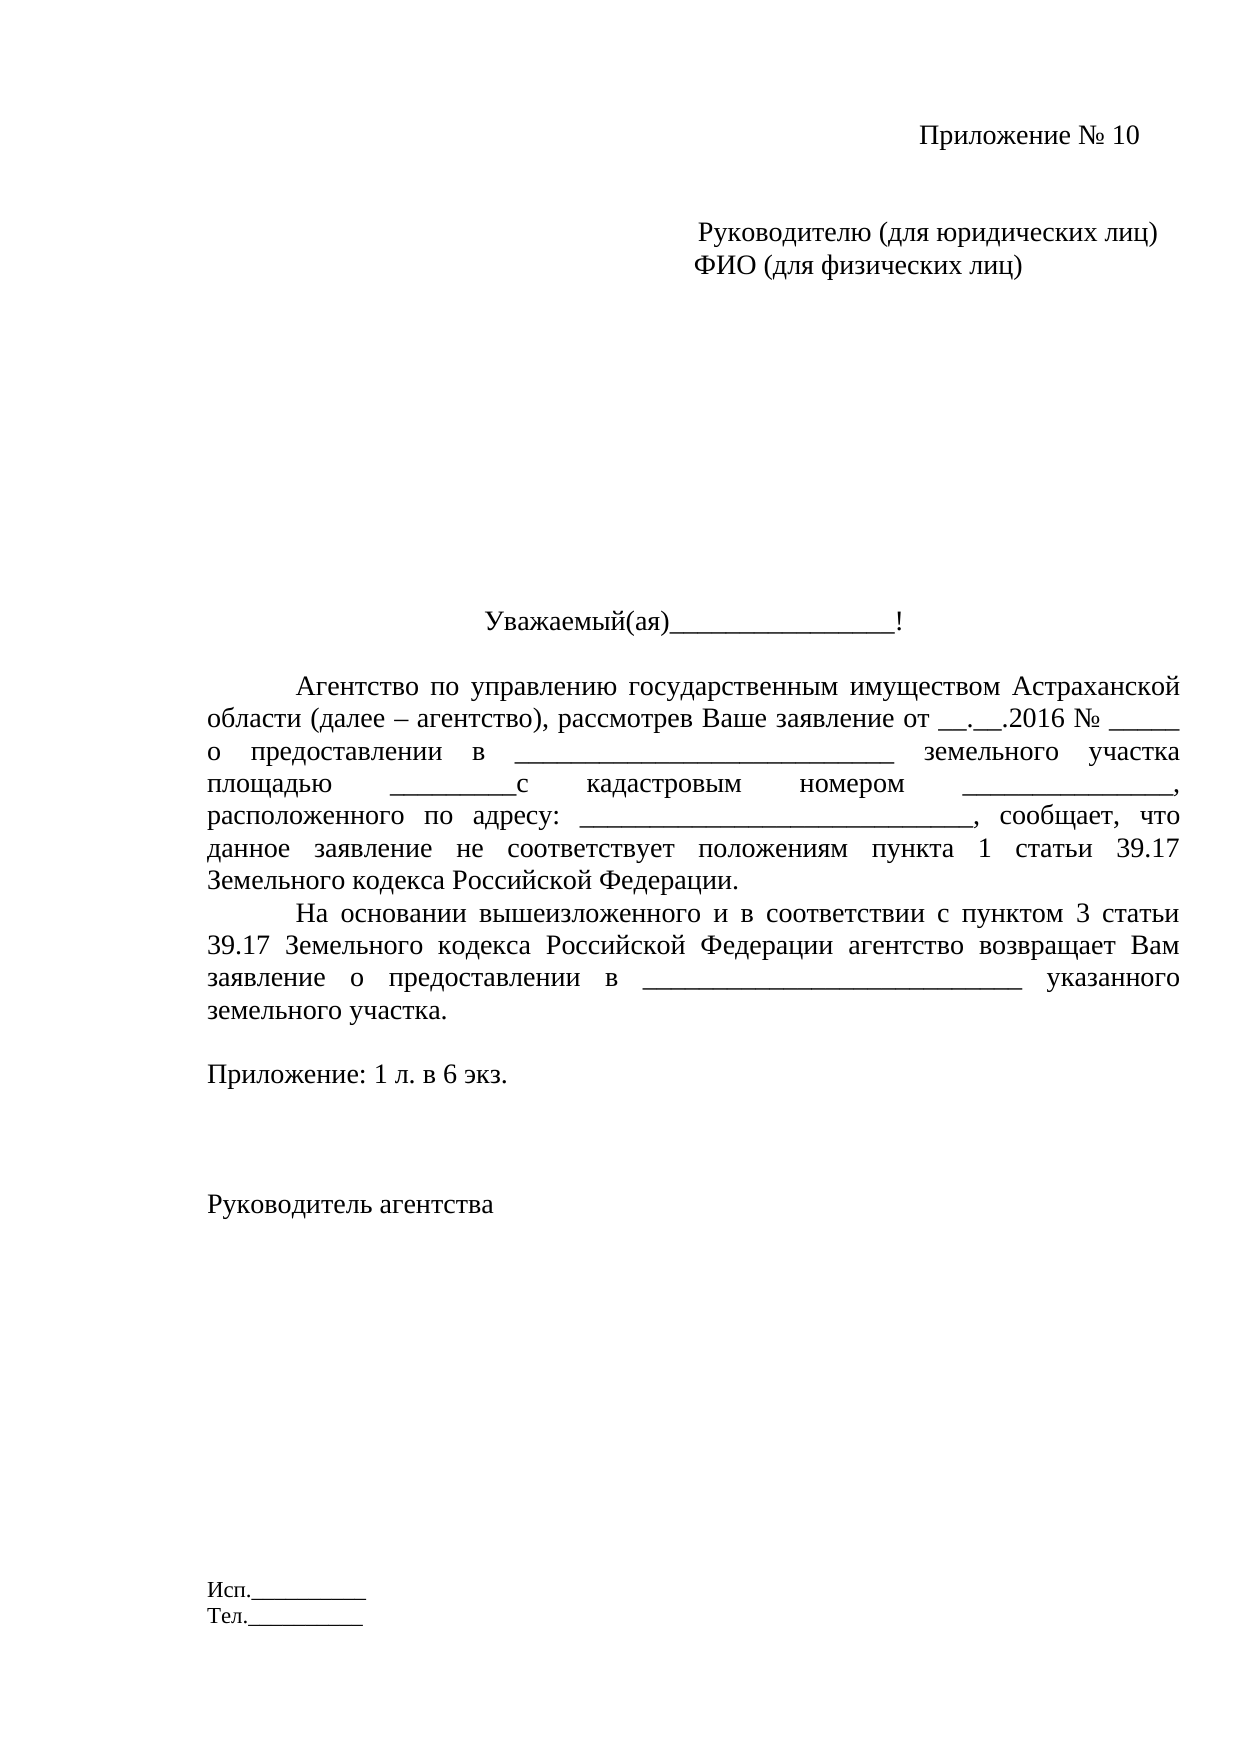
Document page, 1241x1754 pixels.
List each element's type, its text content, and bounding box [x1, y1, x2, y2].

text Руководителю (для юридических лиц) [207, 215, 1181, 248]
text Руководитель агентства [207, 1187, 1181, 1219]
text ФИО (для физических лиц) [207, 248, 1181, 280]
text На основании вышеизложенного и в соответствии с пунктом 3 статьи 39.17 Земельного кодекса Российской Федерации агентство возвращает Вам заявление о предоставлении в ___________________________ указанного земельного участка. [207, 896, 1181, 1025]
text Тел.__________ [207, 1602, 1181, 1629]
text Приложение № 10 [207, 118, 1181, 151]
text Уважаемый(ая)________________! [207, 604, 1181, 636]
text Приложение: 1 л. в 6 экз. [207, 1058, 1181, 1090]
text Исп.__________ [207, 1576, 1181, 1602]
text Агентство по управлению государственным имуществом Астраханской области (далее – агентство), рассмотрев Ваше заявление от __.__.2016 № _____ о предоставлении в ___________________________ земельного участка площадью _________с кадастровым номером _______________, расположенного по адресу: ____________________________, сообщает, что данное заявление не соответствует положениям пункта 1 статьи 39.17 Земельного кодекса Российской Федерации. [207, 669, 1181, 896]
